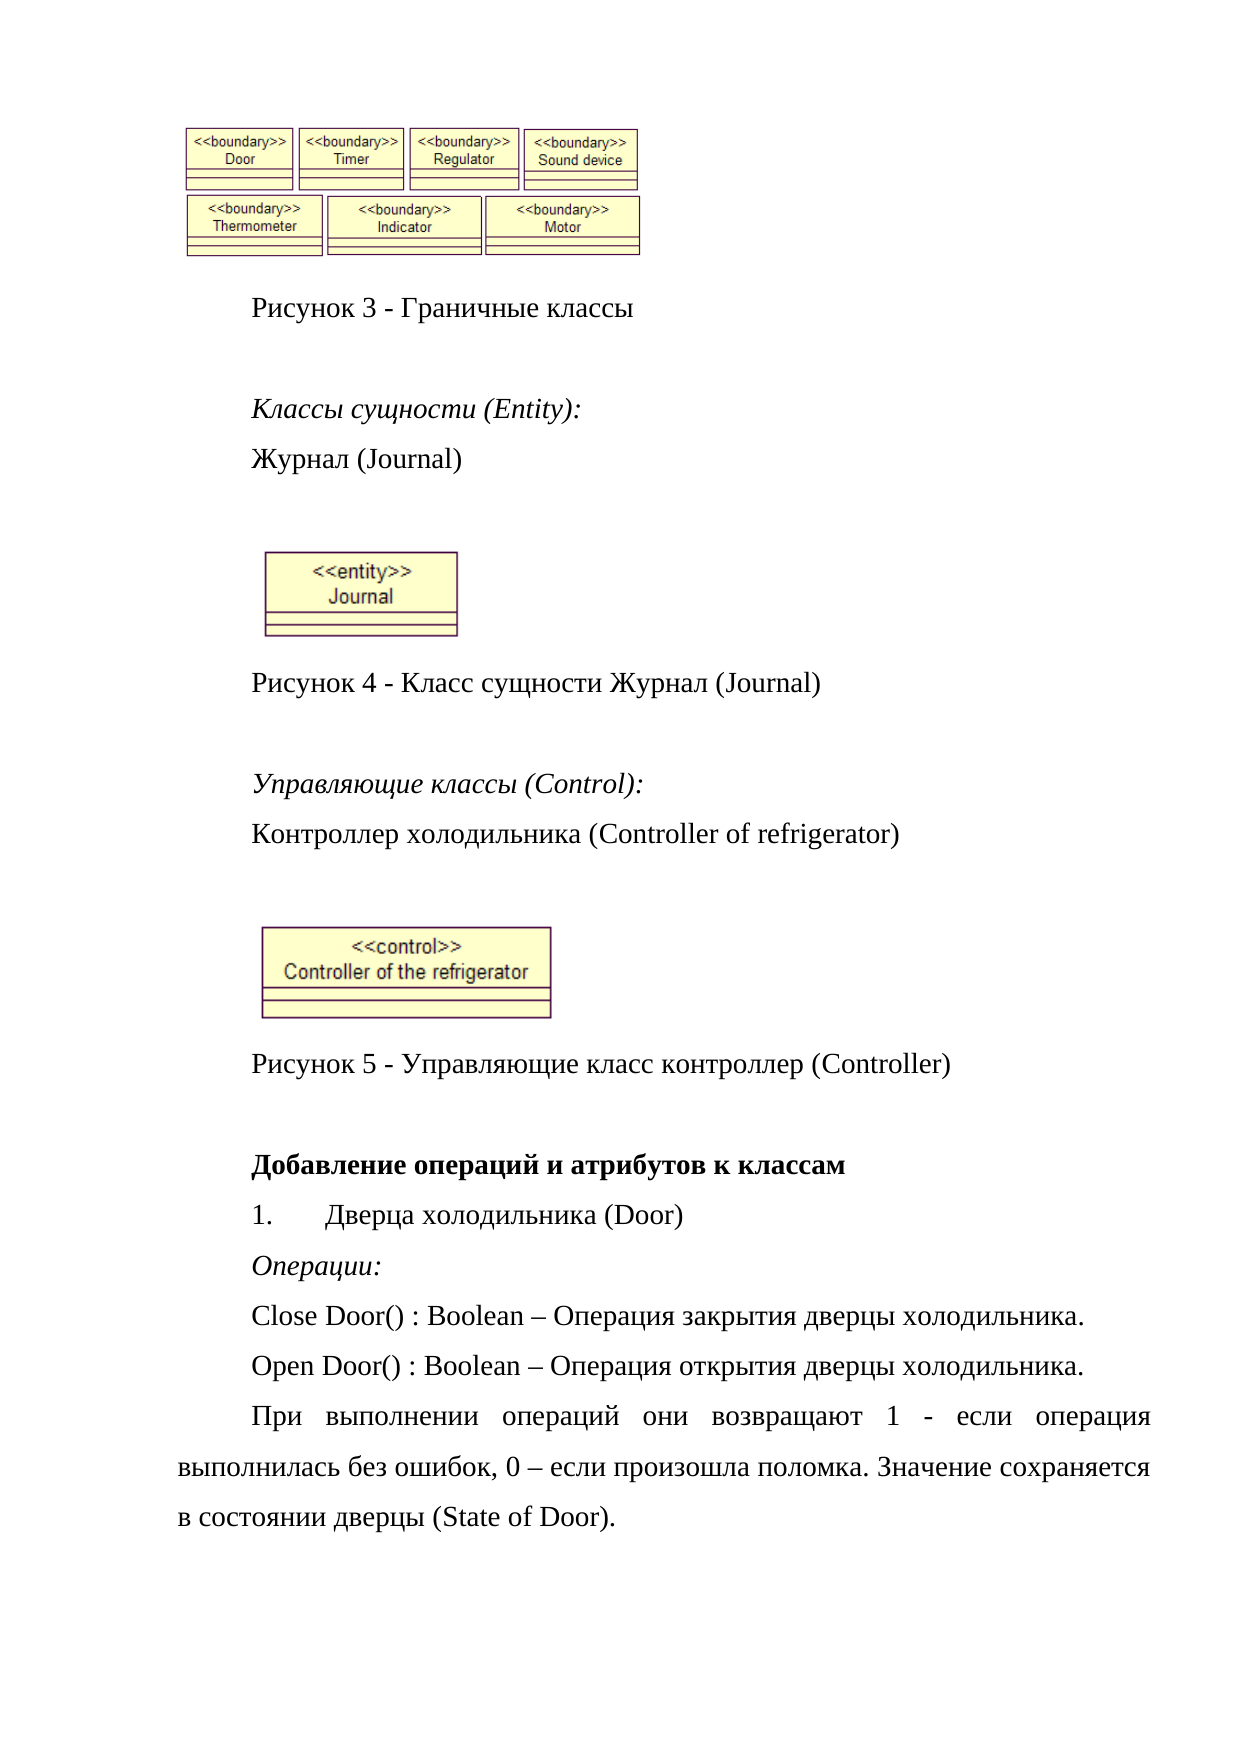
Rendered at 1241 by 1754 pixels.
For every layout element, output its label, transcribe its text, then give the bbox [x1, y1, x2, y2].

list Журнал (Journal) [177, 441, 1152, 474]
text Операции: [177, 1248, 1152, 1281]
text Управляющие классы (Control): [177, 766, 1152, 799]
list Рисунок 5 - Управляющие класс контроллер (Controller) [177, 1046, 1152, 1080]
list Рисунок 3 - Граничные классы [177, 290, 1152, 324]
text Классы сущности (Entity): [177, 391, 1152, 424]
picture [251, 916, 569, 1033]
list Добавление операций и атрибутов к классам [177, 1147, 1152, 1181]
text При выполнении операций они возвращают 1 - если операция выполнилась без ошибок, 0 – если произошла поломка. Значение сохраняется в состоянии дверцы (State of Door). [177, 1398, 1152, 1533]
text Close Door() : Boolean – Операция закрытия дверцы холодильника. [177, 1298, 1152, 1331]
list Рисунок 4 - Класс сущности Журнал (Journal) [177, 665, 1152, 699]
text Open Door() : Boolean – Операция открытия дверцы холодильника. [177, 1348, 1152, 1382]
list Дверца холодильника (Door) [177, 1197, 1152, 1231]
picture [251, 541, 477, 651]
picture [177, 118, 650, 265]
list Контроллер холодильника (Controller of refrigerator) [177, 816, 1152, 849]
